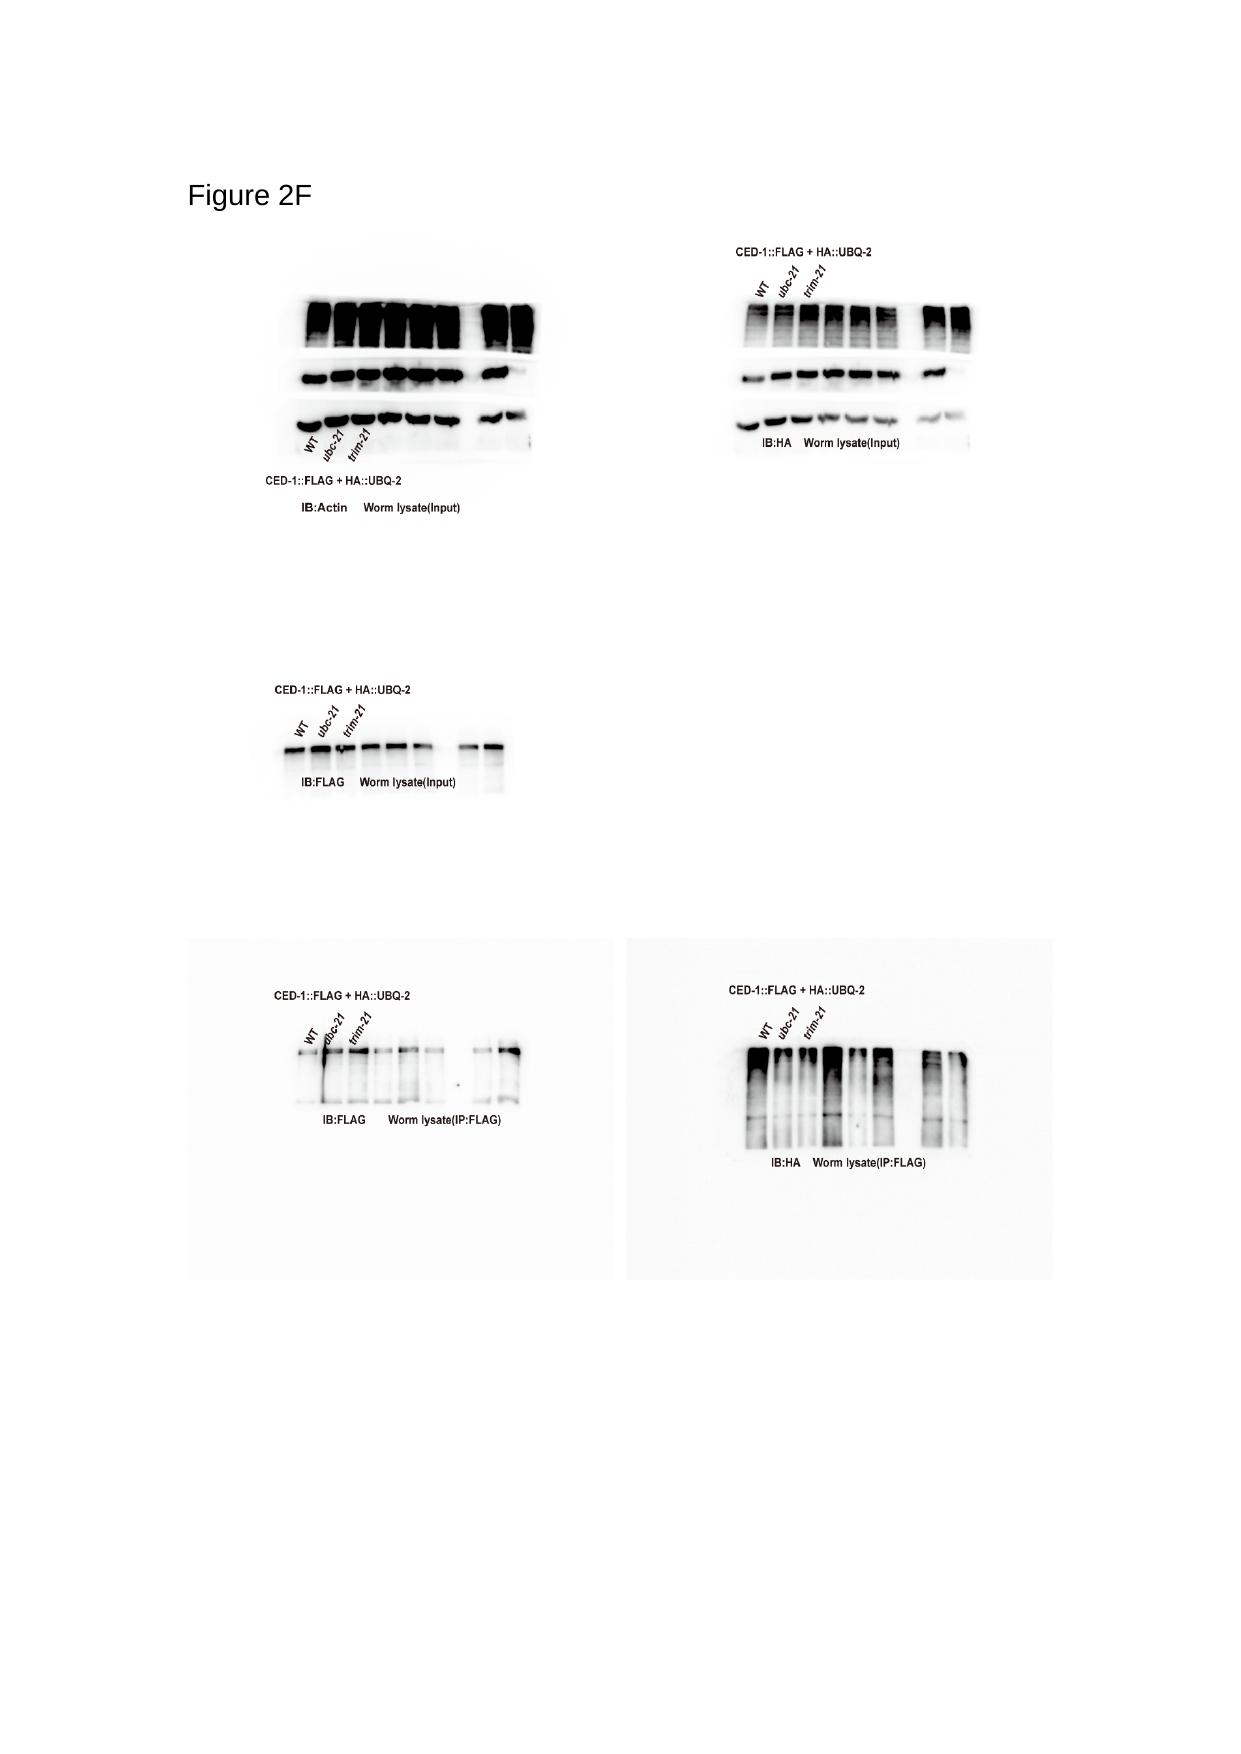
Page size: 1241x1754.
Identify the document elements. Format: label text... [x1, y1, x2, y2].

text Figure 2F [187, 162, 1053, 227]
picture [187, 227, 1053, 1280]
